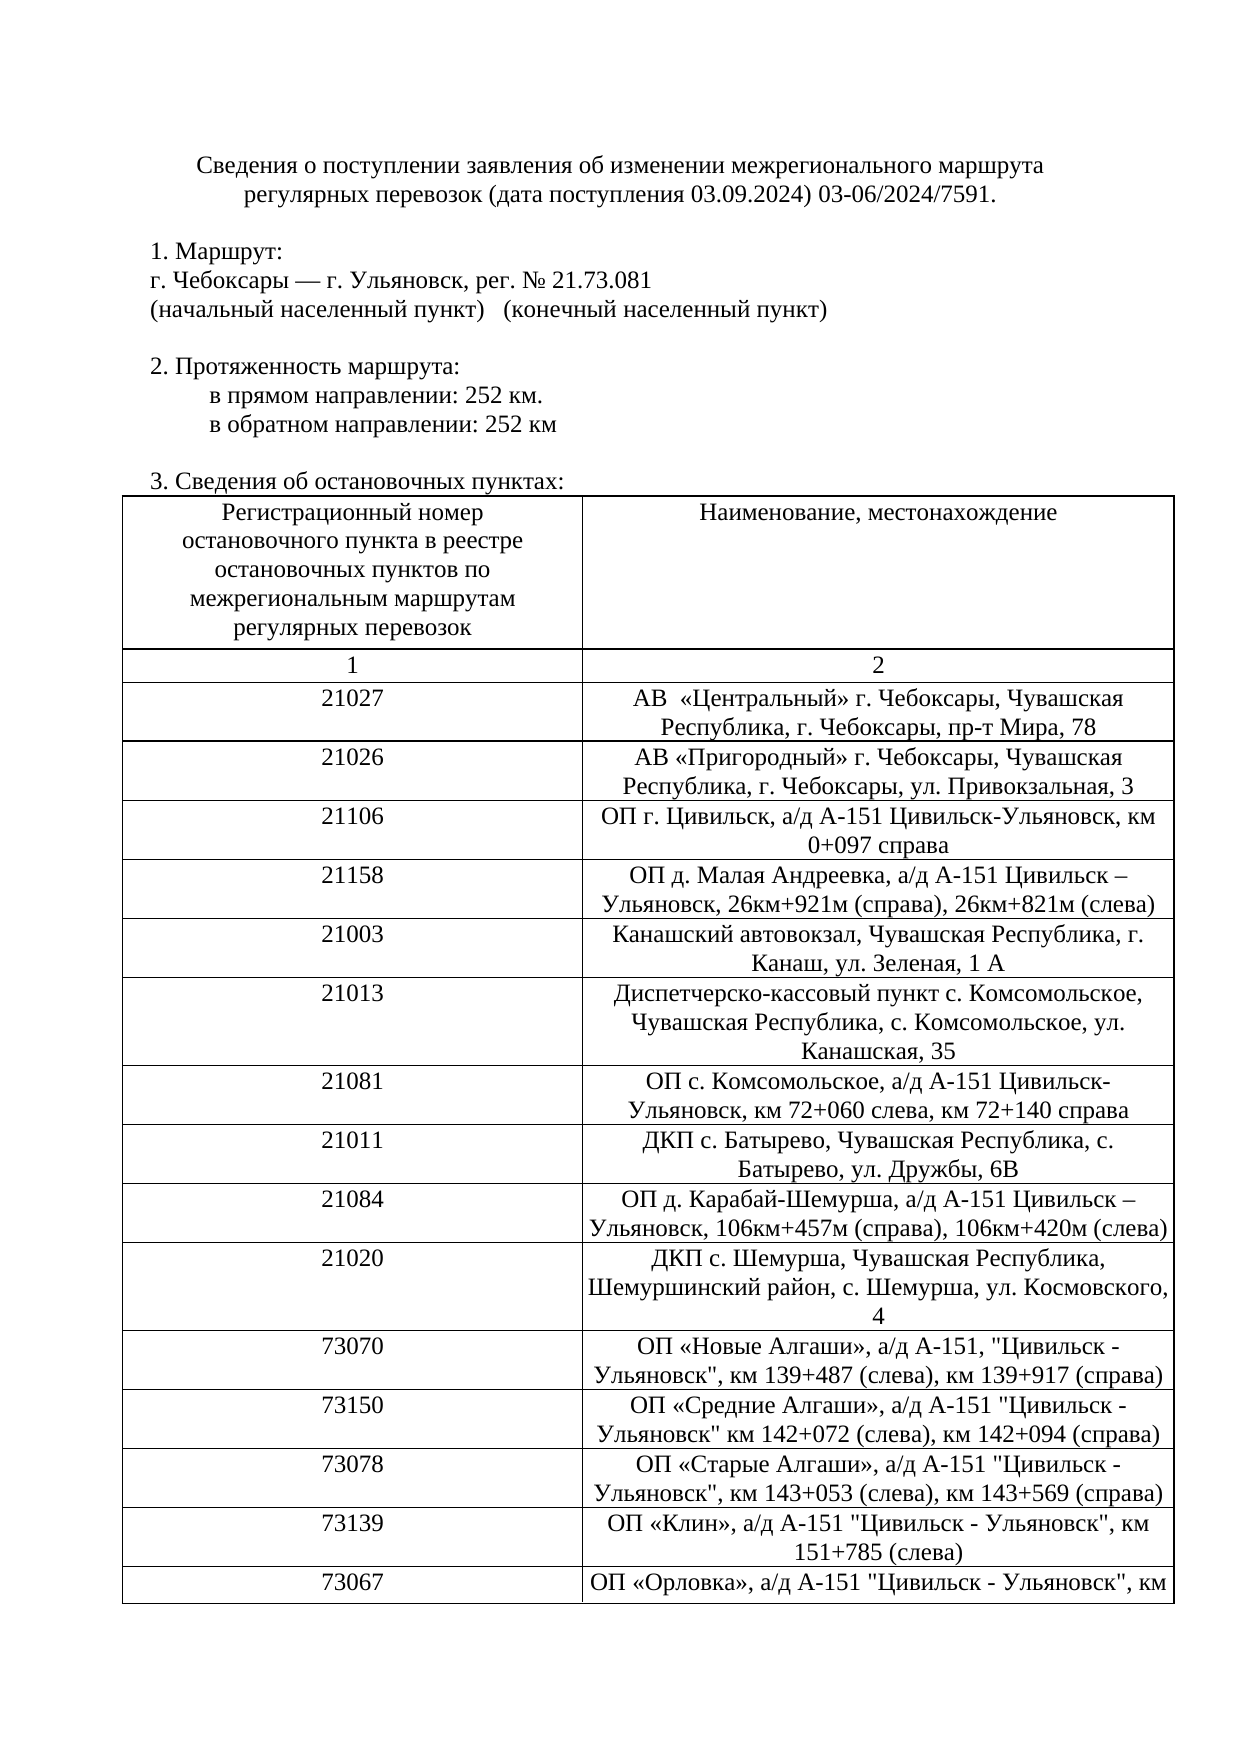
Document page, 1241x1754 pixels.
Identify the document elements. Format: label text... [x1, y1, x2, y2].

table_cell ОП «Клин», а/д А-151 "Цивильск - Ульяновск", км 151+785 (слева) [583, 1508, 1173, 1566]
table_cell 21020 [123, 1243, 582, 1329]
text в обратном направлении: 252 км [150, 409, 1090, 437]
table_cell АВ «Пригородный» г. Чебоксары, Чувашская Республика, г. Чебоксары, ул. Привокзальная, 3 [583, 742, 1173, 799]
text 3. Сведения об остановочных пунктах: [150, 466, 1090, 495]
table_cell ОП «Новые Алгаши», а/д А-151, "Цивильск - Ульяновск", км 139+487 (слева), км 139+917 (справа) [583, 1331, 1173, 1388]
table_cell ОП д. Карабай-Шемурша, а/д А-151 Цивильск – Ульяновск, 106км+457м (справа), 106км+420м (слева) [583, 1184, 1173, 1242]
table_cell 21106 [123, 801, 582, 858]
table_cell АВ «Центральный» г. Чебоксары, Чувашская Республика, г. Чебоксары, пр-т Мира, 78 [583, 683, 1173, 740]
table_cell 21158 [123, 860, 582, 918]
table_cell 1 [123, 650, 582, 681]
table_cell Канашский автовокзал, Чувашская Республика, г. Канаш, ул. Зеленая, 1 А [583, 919, 1173, 977]
table_cell ДКП с. Шемурша, Чувашская Республика, Шемуршинский район, с. Шемурша, ул. Космовского, 4 [583, 1243, 1173, 1329]
text 2. Протяженность маршрута: [150, 351, 1090, 380]
table_cell 73067 [123, 1567, 582, 1602]
table_cell ОП «Средние Алгаши», а/д А-151 "Цивильск - Ульяновск" км 142+072 (слева), км 142+094 (справа) [583, 1390, 1173, 1448]
text г. Чебоксары — г. Ульяновск, рег. № 21.73.081 [150, 265, 1090, 294]
table_cell 73078 [123, 1449, 582, 1507]
table_cell 73139 [123, 1508, 582, 1566]
table_cell ОП д. Малая Андреевка, а/д А-151 Цивильск – Ульяновск, 26км+921м (справа), 26км+821м (слева) [583, 860, 1173, 918]
text Сведения о поступлении заявления об изменении межрегионального маршрута регулярных перевозок (дата поступления 03.09.2024) 03-06/2024/7591. [150, 150, 1090, 207]
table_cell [583, 1567, 1173, 1602]
table_cell 21027 [123, 683, 582, 740]
table_cell ОП с. Комсомольское, а/д А-151 Цивильск-Ульяновск, км 72+060 слева, км 72+140 справа [583, 1066, 1173, 1123]
text 1. Маршрут: [150, 236, 1090, 265]
table_cell 21011 [123, 1125, 582, 1183]
table_cell 21084 [123, 1184, 582, 1242]
table_cell 73150 [123, 1390, 582, 1448]
text (начальный населенный пункт) (конечный населенный пункт) [150, 294, 1090, 322]
table_cell 73070 [123, 1331, 582, 1388]
table_cell 21003 [123, 919, 582, 977]
table_cell 2 [583, 650, 1173, 681]
table_cell ДКП с. Батырево, Чувашская Республика, с. Батырево, ул. Дружбы, 6В [583, 1125, 1173, 1183]
table_cell Диспетчерско-кассовый пункт с. Комсомольское, Чувашская Республика, с. Комсомольское, ул. Канашская, 35 [583, 978, 1173, 1064]
table_cell ОП г. Цивильск, а/д А-151 Цивильск-Ульяновск, км 0+097 справа [583, 801, 1173, 858]
table_cell 21013 [123, 978, 582, 1064]
table_header Регистрационный номер остановочного пункта в реестре остановочных пунктов по межрегиональным маршрутам регулярных перевозок [123, 497, 582, 648]
text в прямом направлении: 252 км. [150, 380, 1090, 409]
table_header Наименование, местонахождение [583, 497, 1173, 648]
table_cell 21026 [123, 742, 582, 799]
table_cell ОП «Старые Алгаши», а/д А-151 "Цивильск - Ульяновск", км 143+053 (слева), км 143+569 (справа) [583, 1449, 1173, 1507]
table_cell 21081 [123, 1066, 582, 1123]
